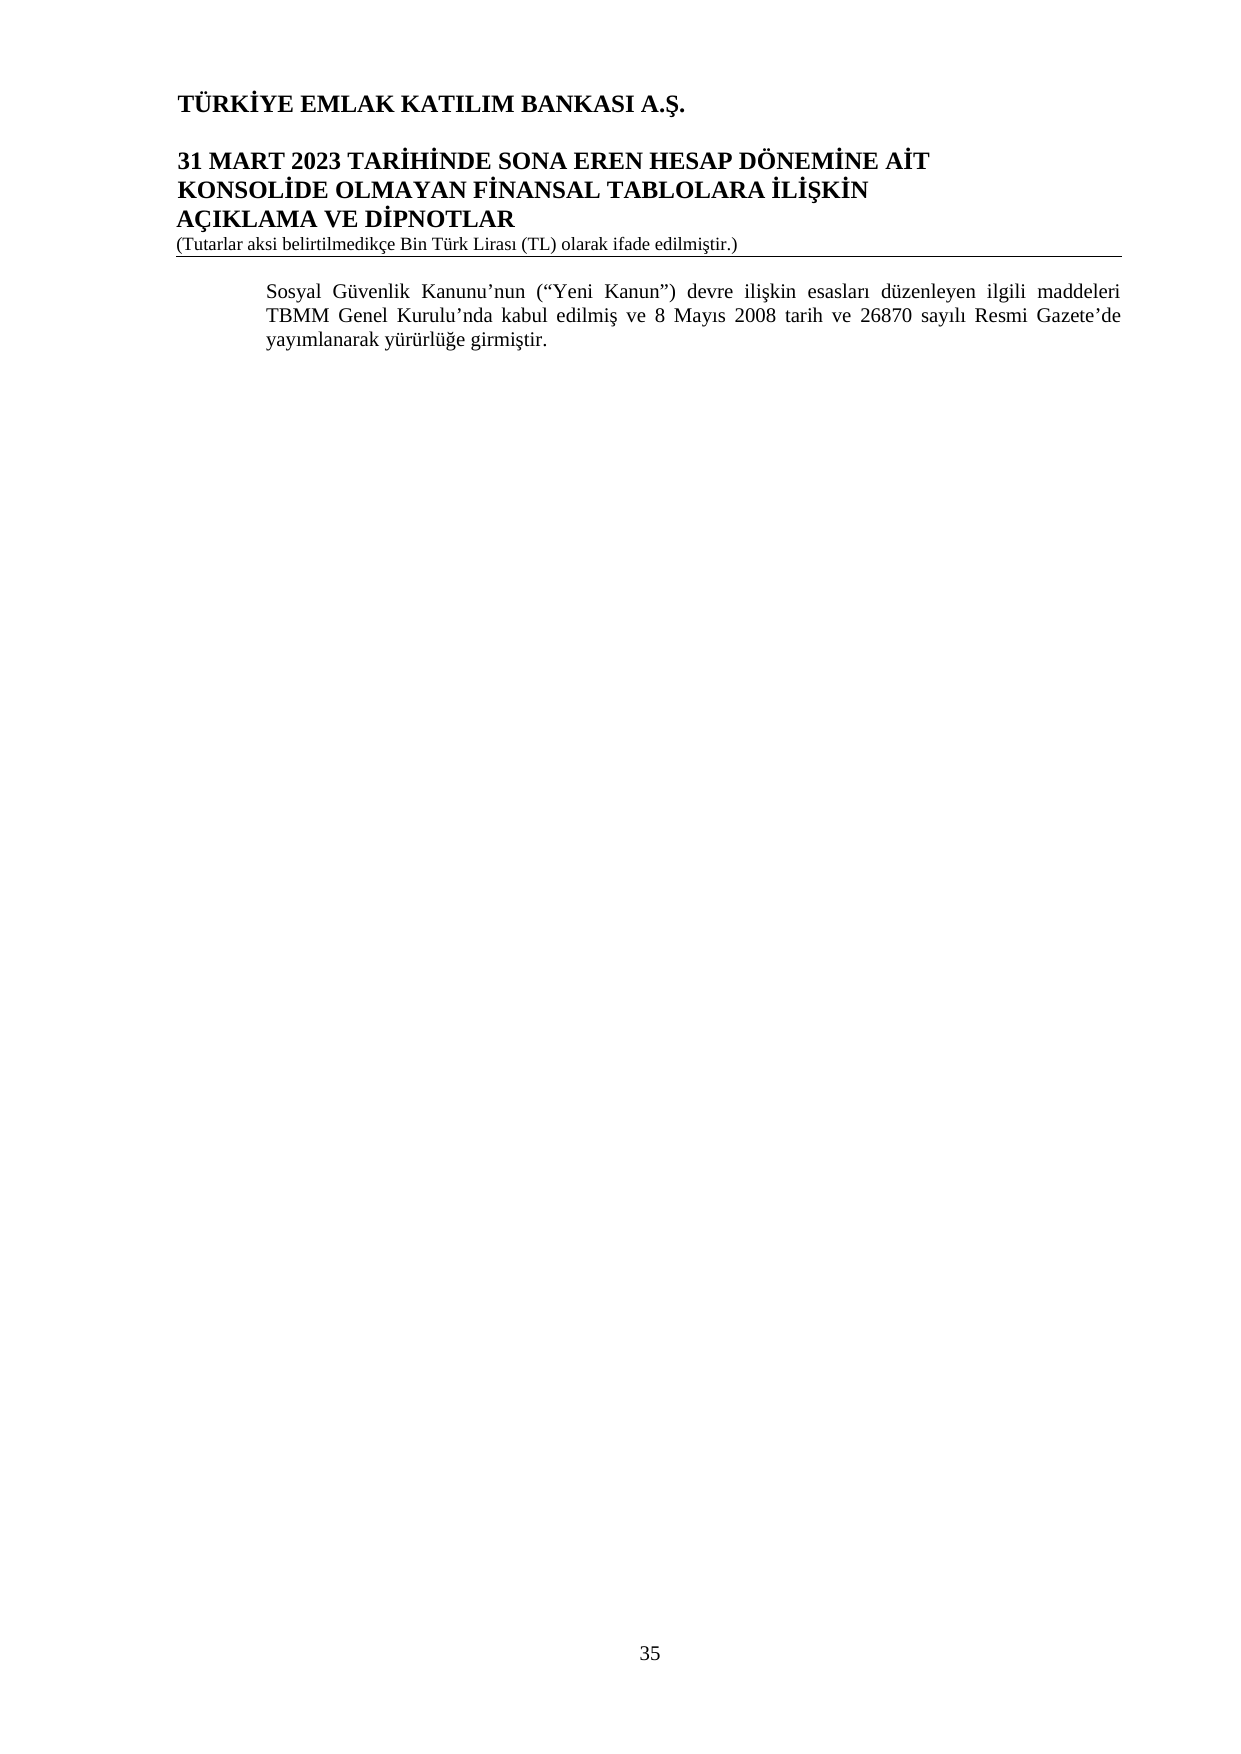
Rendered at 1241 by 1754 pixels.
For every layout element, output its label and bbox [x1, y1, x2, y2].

text [266, 279, 1122, 351]
